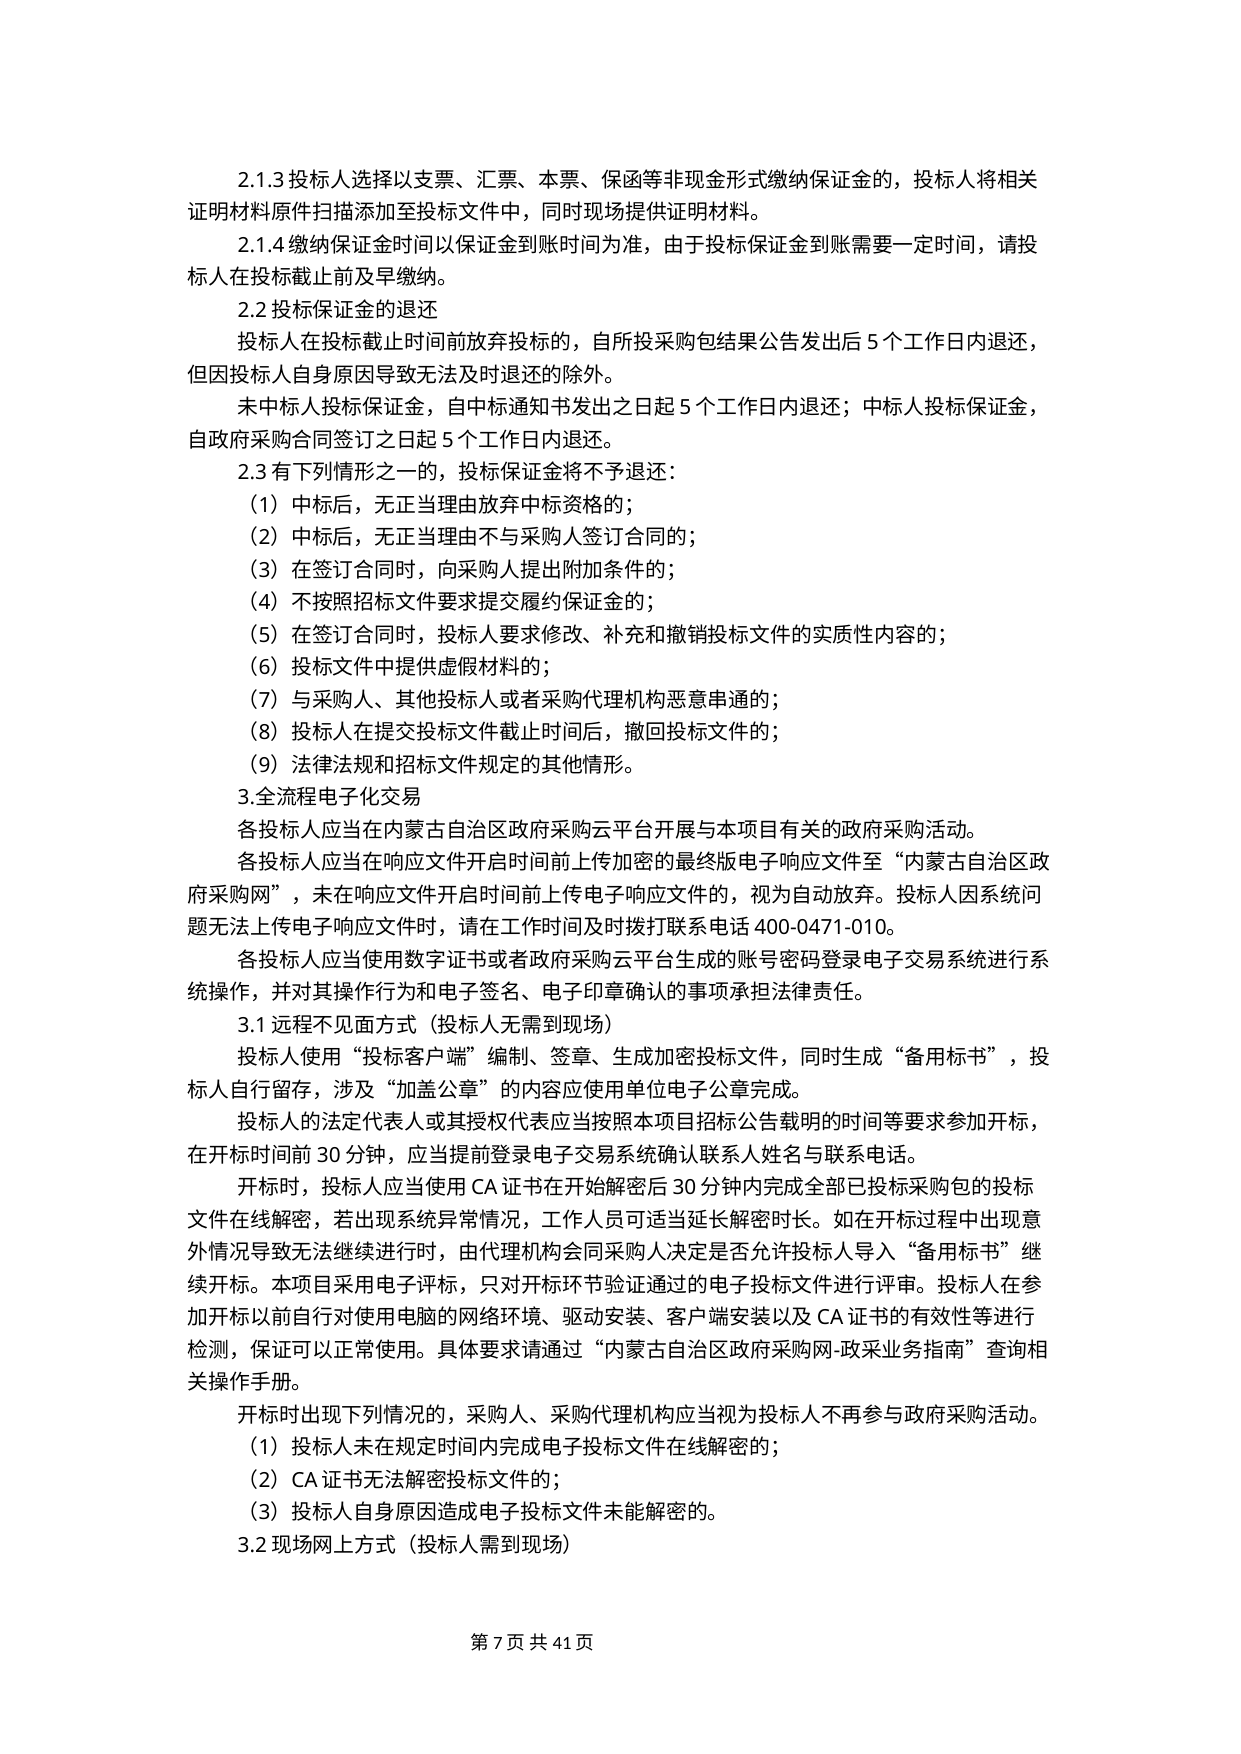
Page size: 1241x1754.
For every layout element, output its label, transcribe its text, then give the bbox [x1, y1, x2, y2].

text 投标人在投标截止时间前放弃投标的，自所投采购包结果公告发出后5个工作日内退还，但因投标人自身原因导致无法及时退还的除外。 [187, 324, 1053, 389]
text 2.3有下列情形之一的，投标保证金将不予退还： [187, 454, 1053, 487]
text 开标时出现下列情况的，采购人、采购代理机构应当视为投标人不再参与政府采购活动。 [187, 1397, 1053, 1429]
text （6）投标文件中提供虚假材料的； [187, 649, 1053, 682]
text 各投标人应当在内蒙古自治区政府采购云平台开展与本项目有关的政府采购活动。 [187, 812, 1053, 844]
text 2.1.4缴纳保证金时间以保证金到账时间为准，由于投标保证金到账需要一定时间，请投标人在投标截止前及早缴纳。 [187, 227, 1053, 292]
text 各投标人应当在响应文件开启时间前上传加密的最终版电子响应文件至“内蒙古自治区政府采购网”，未在响应文件开启时间前上传电子响应文件的，视为自动放弃。投标人因系统问题无法上传电子响应文件时，请在工作时间及时拨打联系电话400-0471-010。 [187, 844, 1053, 942]
text 3.2现场网上方式（投标人需到现场） [187, 1527, 1053, 1559]
text （2）中标后，无正当理由不与采购人签订合同的； [187, 519, 1053, 552]
text （7）与采购人、其他投标人或者采购代理机构恶意串通的； [187, 682, 1053, 714]
text （2）CA证书无法解密投标文件的； [187, 1462, 1053, 1494]
text 3.全流程电子化交易 [187, 779, 1053, 812]
text （3）在签订合同时，向采购人提出附加条件的； [187, 552, 1053, 584]
text （1）投标人未在规定时间内完成电子投标文件在线解密的； [187, 1429, 1053, 1462]
text 2.2投标保证金的退还 [187, 292, 1053, 324]
text （5）在签订合同时，投标人要求修改、补充和撤销投标文件的实质性内容的； [187, 617, 1053, 649]
text 投标人的法定代表人或其授权代表应当按照本项目招标公告载明的时间等要求参加开标，在开标时间前30分钟，应当提前登录电子交易系统确认联系人姓名与联系电话。 [187, 1104, 1053, 1169]
text 各投标人应当使用数字证书或者政府采购云平台生成的账号密码登录电子交易系统进行系统操作，并对其操作行为和电子签名、电子印章确认的事项承担法律责任。 [187, 942, 1053, 1007]
text 开标时，投标人应当使用CA证书在开始解密后30分钟内完成全部已投标采购包的投标文件在线解密，若出现系统异常情况，工作人员可适当延长解密时长。如在开标过程中出现意外情况导致无法继续进行时，由代理机构会同采购人决定是否允许投标人导入“备用标书”继续开标。本项目采用电子评标，只对开标环节验证通过的电子投标文件进行评审。投标人在参加开标以前自行对使用电脑的网络环境、驱动安装、客户端安装以及CA证书的有效性等进行检测，保证可以正常使用。具体要求请通过“内蒙古自治区政府采购网-政采业务指南”查询相关操作手册。 [187, 1169, 1053, 1397]
text （3）投标人自身原因造成电子投标文件未能解密的。 [187, 1494, 1053, 1527]
text 未中标人投标保证金，自中标通知书发出之日起5个工作日内退还；中标人投标保证金，自政府采购合同签订之日起5个工作日内退还。 [187, 389, 1053, 454]
text 投标人使用“投标客户端”编制、签章、生成加密投标文件，同时生成“备用标书”，投标人自行留存，涉及“加盖公章”的内容应使用单位电子公章完成。 [187, 1039, 1053, 1104]
text （8）投标人在提交投标文件截止时间后，撤回投标文件的； [187, 714, 1053, 747]
text （1）中标后，无正当理由放弃中标资格的； [187, 487, 1053, 519]
text 3.1远程不见面方式（投标人无需到现场） [187, 1007, 1053, 1039]
text （4）不按照招标文件要求提交履约保证金的； [187, 584, 1053, 617]
text 2.1.3投标人选择以支票、汇票、本票、保函等非现金形式缴纳保证金的，投标人将相关证明材料原件扫描添加至投标文件中，同时现场提供证明材料。 [187, 162, 1053, 227]
text （9）法律法规和招标文件规定的其他情形。 [187, 747, 1053, 779]
